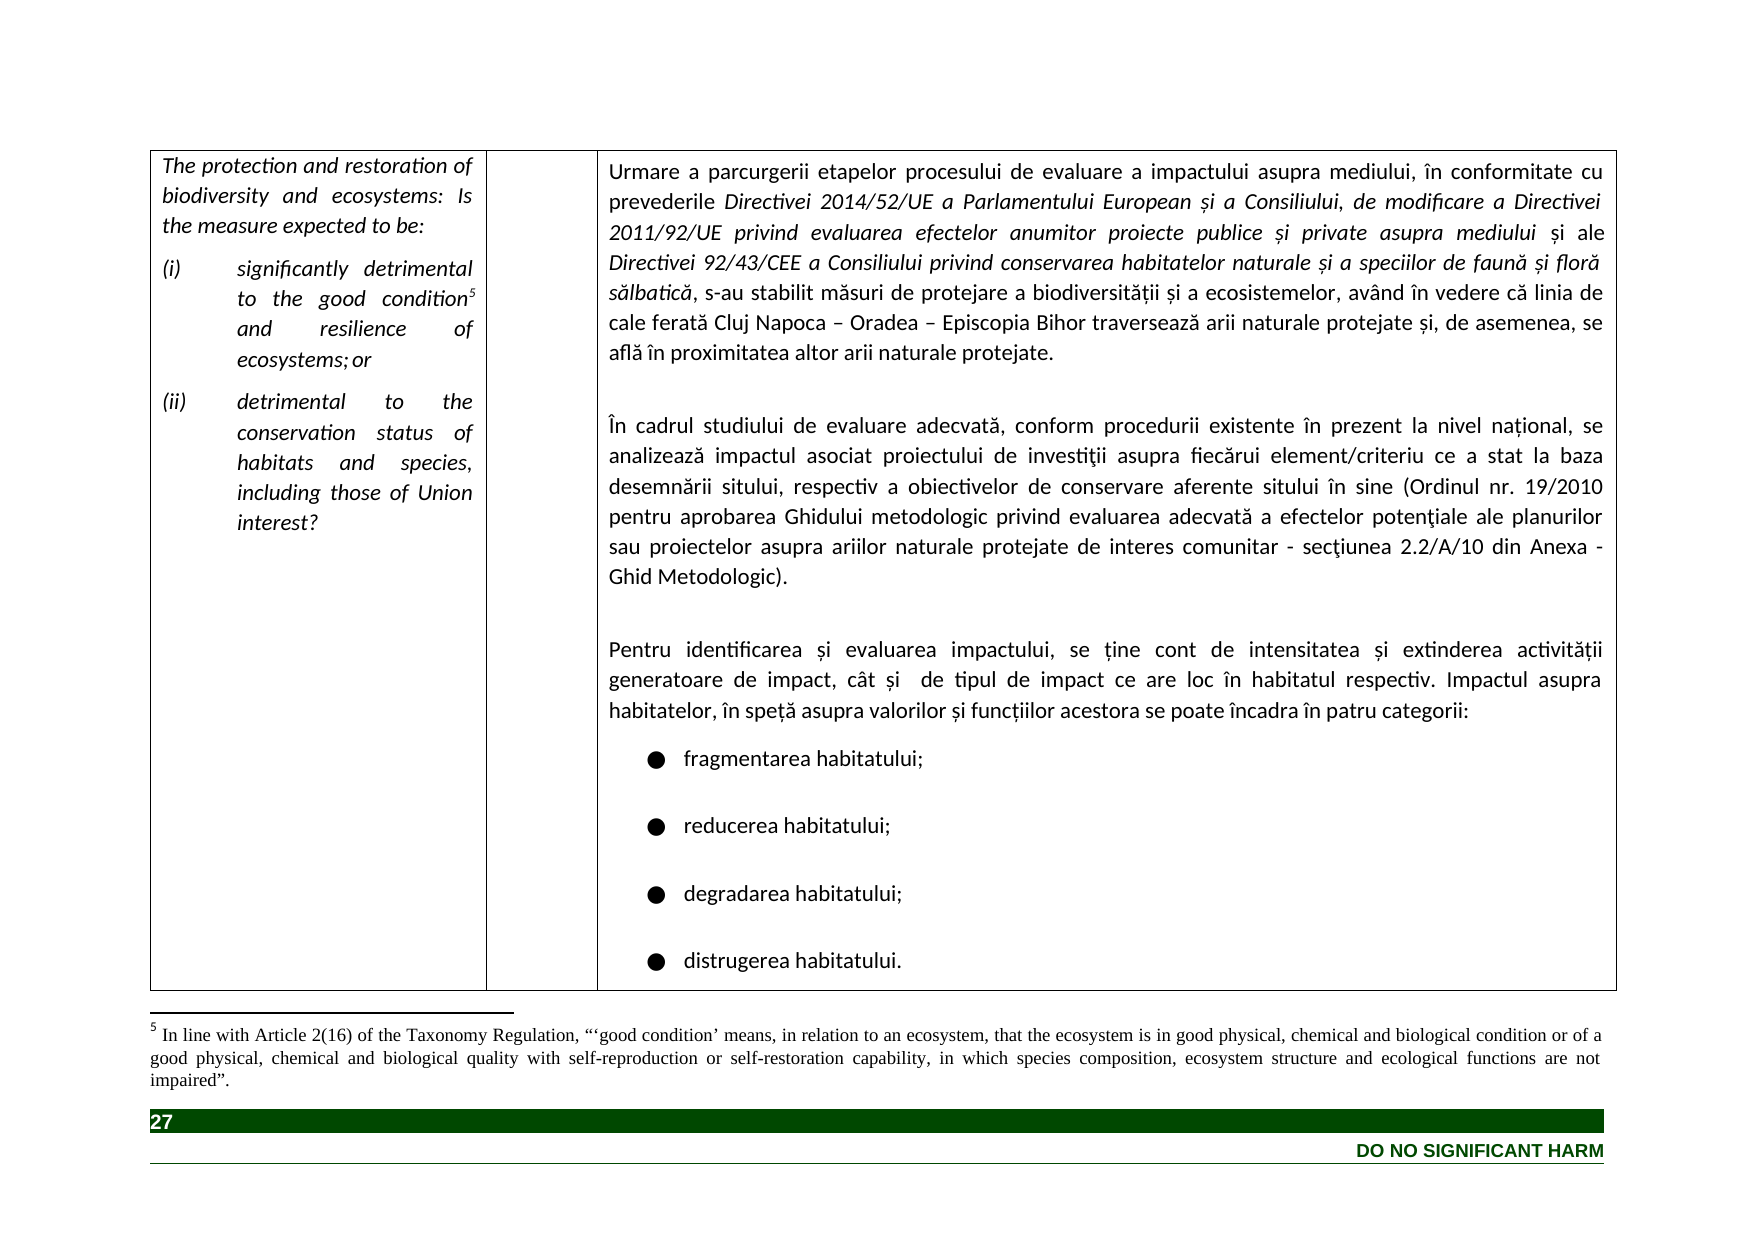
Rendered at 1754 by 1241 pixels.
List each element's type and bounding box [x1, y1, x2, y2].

table_cell [598, 151, 1616, 990]
table_cell [487, 151, 597, 990]
table_cell [151, 151, 486, 990]
